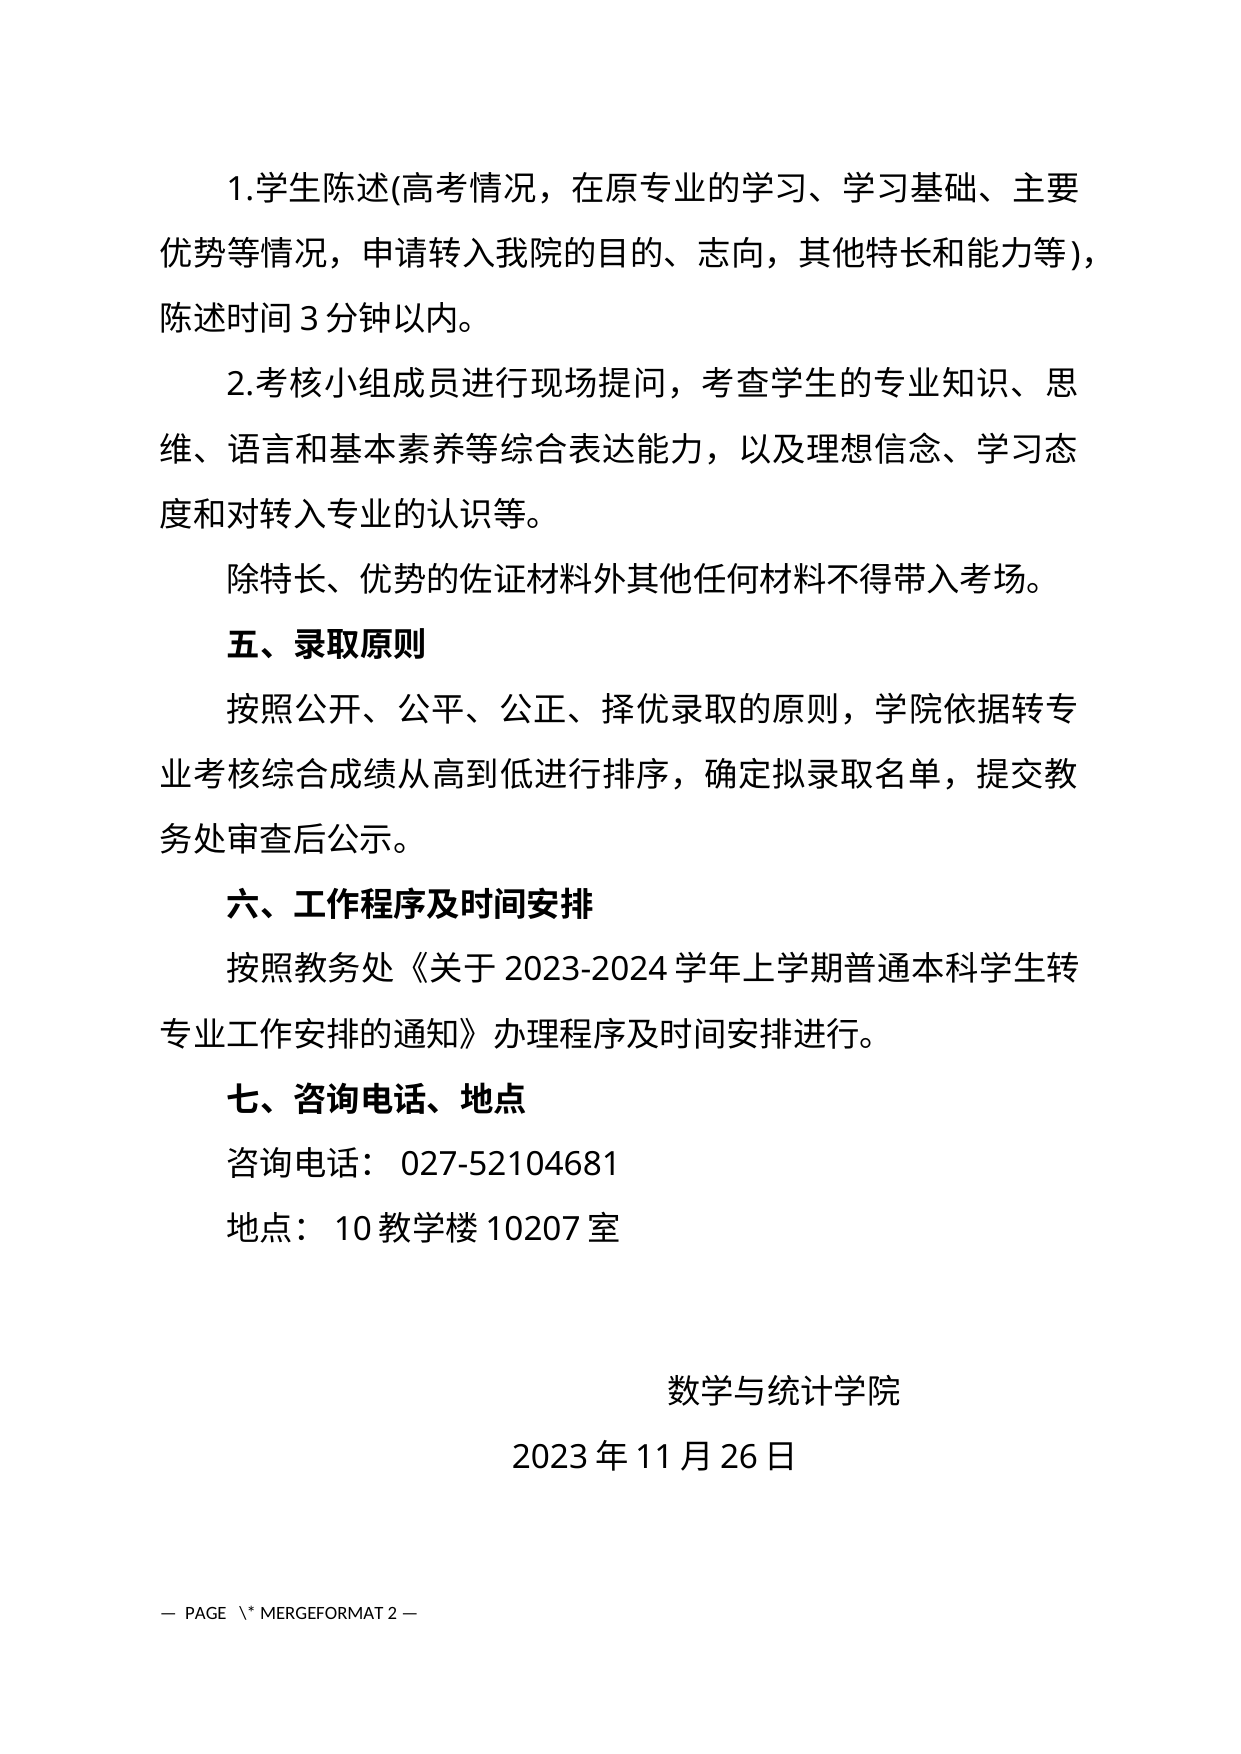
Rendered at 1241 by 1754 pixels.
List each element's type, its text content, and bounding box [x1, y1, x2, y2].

text 数学与统计学院 [159, 1356, 1081, 1421]
text 地点： 10教学楼10207室 [159, 1194, 1081, 1259]
text 按照教务处《关于2023-2024学年上学期普通本科学生转专业工作安排的通知》办理程序及时间安排进行。 [159, 934, 1081, 1064]
text 按照公开、公平、公正、择优录取的原则，学院依据转专业考核综合成绩从高到低进行排序，确定拟录取名单，提交教务处审查后公示。 [159, 674, 1081, 869]
text 五、录取原则 [159, 609, 1081, 674]
text 2.考核小组成员进行现场提问，考查学生的专业知识、思维、语言和基本素养等综合表达能力，以及理想信念、学习态度和对转入专业的认识等。 [159, 349, 1081, 544]
text 七、咨询电话、地点 [159, 1064, 1081, 1129]
text 2023年11月26日 [159, 1421, 1081, 1486]
text 咨询电话： 027-52104681 [159, 1129, 1081, 1194]
text 六、工作程序及时间安排 [159, 869, 1081, 934]
text 1.学生陈述(高考情况，在原专业的学习、学习基础、主要优势等情况，申请转入我院的目的、志向，其他特长和能力等)，陈述时间3分钟以内。 [159, 154, 1081, 349]
text 除特长、优势的佐证材料外其他任何材料不得带入考场。 [159, 544, 1081, 609]
